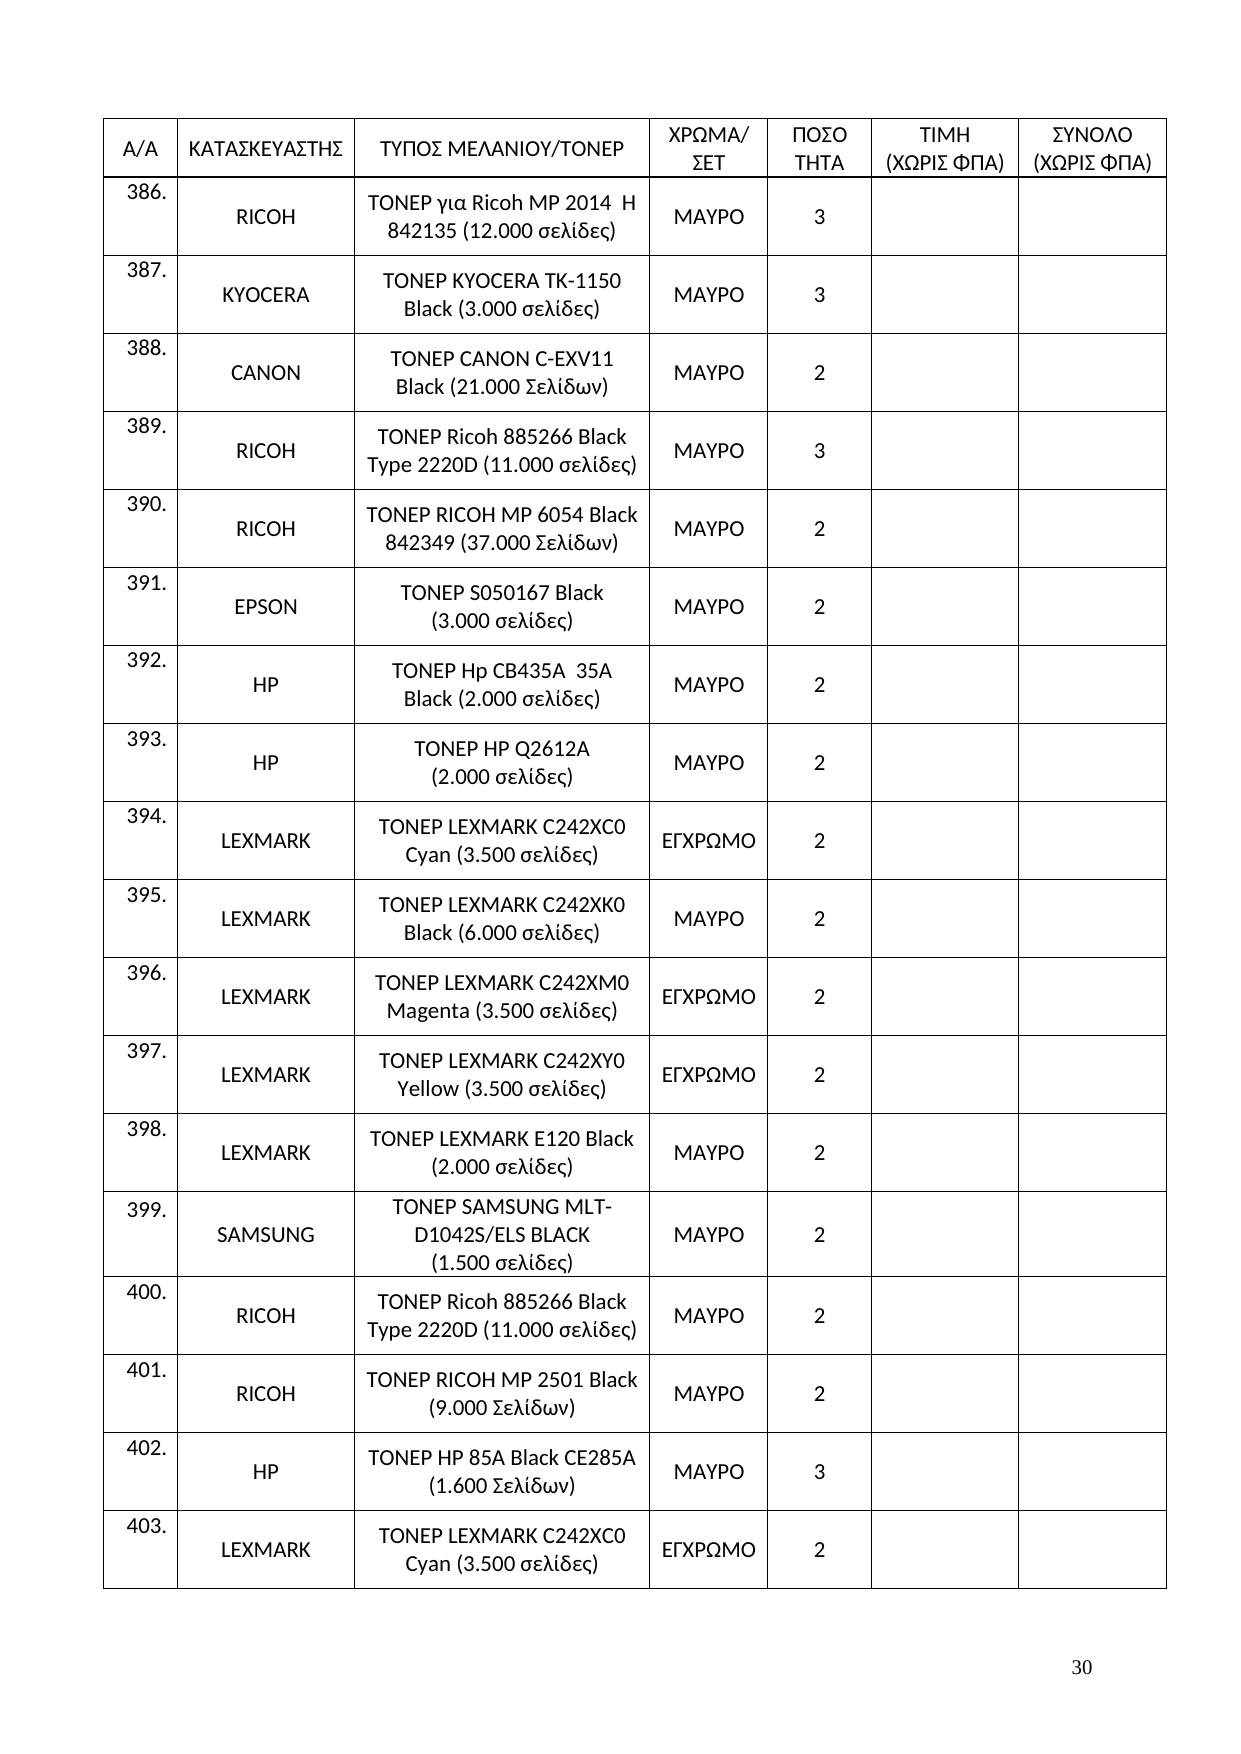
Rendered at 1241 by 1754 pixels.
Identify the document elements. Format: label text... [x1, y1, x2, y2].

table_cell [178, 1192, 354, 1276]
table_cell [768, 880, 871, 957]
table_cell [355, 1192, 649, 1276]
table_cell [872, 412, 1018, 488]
table_header ΚΑΤΑΣΚΕΥΑΣΤΗΣ [178, 119, 354, 176]
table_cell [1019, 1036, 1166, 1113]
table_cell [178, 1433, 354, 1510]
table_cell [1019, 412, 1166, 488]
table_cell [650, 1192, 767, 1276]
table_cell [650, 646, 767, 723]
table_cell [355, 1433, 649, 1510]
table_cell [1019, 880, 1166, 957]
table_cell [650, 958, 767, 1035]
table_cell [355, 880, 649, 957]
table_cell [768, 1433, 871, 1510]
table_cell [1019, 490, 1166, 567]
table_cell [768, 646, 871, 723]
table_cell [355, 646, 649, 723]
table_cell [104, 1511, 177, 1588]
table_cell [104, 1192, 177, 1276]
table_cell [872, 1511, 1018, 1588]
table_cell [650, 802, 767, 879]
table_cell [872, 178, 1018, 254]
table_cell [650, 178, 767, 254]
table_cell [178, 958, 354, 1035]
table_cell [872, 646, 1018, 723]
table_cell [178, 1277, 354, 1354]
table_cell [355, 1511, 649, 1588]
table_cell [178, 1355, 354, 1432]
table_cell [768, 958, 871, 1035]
table_header ΧΡΩΜΑ/ ΣΕΤ [650, 119, 767, 176]
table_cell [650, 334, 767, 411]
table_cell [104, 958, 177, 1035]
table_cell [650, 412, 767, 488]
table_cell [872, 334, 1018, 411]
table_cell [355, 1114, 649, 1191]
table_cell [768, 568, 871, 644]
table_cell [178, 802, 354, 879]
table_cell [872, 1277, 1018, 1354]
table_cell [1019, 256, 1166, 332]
table_header ΣΥΝΟΛΟ (ΧΩΡΙΣ ΦΠΑ) [1019, 119, 1166, 176]
table_header ΤΙΜΗ (ΧΩΡΙΣ ΦΠΑ) [872, 119, 1018, 176]
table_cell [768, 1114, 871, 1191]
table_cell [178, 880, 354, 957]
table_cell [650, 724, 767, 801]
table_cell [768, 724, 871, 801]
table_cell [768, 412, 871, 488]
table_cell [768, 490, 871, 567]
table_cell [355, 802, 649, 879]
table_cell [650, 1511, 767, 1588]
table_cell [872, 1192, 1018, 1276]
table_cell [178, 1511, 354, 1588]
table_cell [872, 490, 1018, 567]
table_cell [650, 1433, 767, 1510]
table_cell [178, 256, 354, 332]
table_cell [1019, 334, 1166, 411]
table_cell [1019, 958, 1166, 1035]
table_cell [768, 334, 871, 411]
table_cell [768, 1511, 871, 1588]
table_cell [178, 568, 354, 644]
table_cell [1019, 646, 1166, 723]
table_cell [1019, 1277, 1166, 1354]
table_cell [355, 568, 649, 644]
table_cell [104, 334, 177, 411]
table_header ΤΥΠΟΣ ΜΕΛΑΝΙΟΥ/ΤΟΝΕΡ [355, 119, 649, 176]
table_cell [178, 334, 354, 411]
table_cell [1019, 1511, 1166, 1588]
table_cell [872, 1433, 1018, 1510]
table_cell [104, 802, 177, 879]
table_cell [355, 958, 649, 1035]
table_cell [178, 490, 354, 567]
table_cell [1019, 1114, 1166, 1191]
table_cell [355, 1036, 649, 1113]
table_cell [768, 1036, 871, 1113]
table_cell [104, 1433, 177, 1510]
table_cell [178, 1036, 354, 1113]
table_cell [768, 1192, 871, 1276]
table_header Α/Α [104, 119, 177, 176]
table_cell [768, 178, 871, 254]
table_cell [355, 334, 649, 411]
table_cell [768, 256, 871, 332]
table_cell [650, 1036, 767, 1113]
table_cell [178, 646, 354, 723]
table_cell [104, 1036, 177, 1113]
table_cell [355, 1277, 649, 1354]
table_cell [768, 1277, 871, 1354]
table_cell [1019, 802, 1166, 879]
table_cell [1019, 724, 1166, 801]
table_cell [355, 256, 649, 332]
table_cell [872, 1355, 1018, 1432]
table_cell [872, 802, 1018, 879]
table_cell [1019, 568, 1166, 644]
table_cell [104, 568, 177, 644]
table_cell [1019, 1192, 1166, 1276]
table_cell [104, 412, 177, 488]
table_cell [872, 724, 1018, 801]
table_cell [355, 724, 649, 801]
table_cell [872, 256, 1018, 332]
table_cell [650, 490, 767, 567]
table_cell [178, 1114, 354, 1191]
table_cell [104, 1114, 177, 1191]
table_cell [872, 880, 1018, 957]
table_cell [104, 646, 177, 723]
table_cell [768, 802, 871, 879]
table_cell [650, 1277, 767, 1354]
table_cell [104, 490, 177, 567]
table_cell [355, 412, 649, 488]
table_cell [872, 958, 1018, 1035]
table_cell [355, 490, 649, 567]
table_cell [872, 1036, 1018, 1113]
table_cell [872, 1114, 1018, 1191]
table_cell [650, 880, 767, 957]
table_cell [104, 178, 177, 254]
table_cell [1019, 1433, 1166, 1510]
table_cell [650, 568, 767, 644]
table_header ΠΟΣΟ ΤΗΤΑ [768, 119, 871, 176]
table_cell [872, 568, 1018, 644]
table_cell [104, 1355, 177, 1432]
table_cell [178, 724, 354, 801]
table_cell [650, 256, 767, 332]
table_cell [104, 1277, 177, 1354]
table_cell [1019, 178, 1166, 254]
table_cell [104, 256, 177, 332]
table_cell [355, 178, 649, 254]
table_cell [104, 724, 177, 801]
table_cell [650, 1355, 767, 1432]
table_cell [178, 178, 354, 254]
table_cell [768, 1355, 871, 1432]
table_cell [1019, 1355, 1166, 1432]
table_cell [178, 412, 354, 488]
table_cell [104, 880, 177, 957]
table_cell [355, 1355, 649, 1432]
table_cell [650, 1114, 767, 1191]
